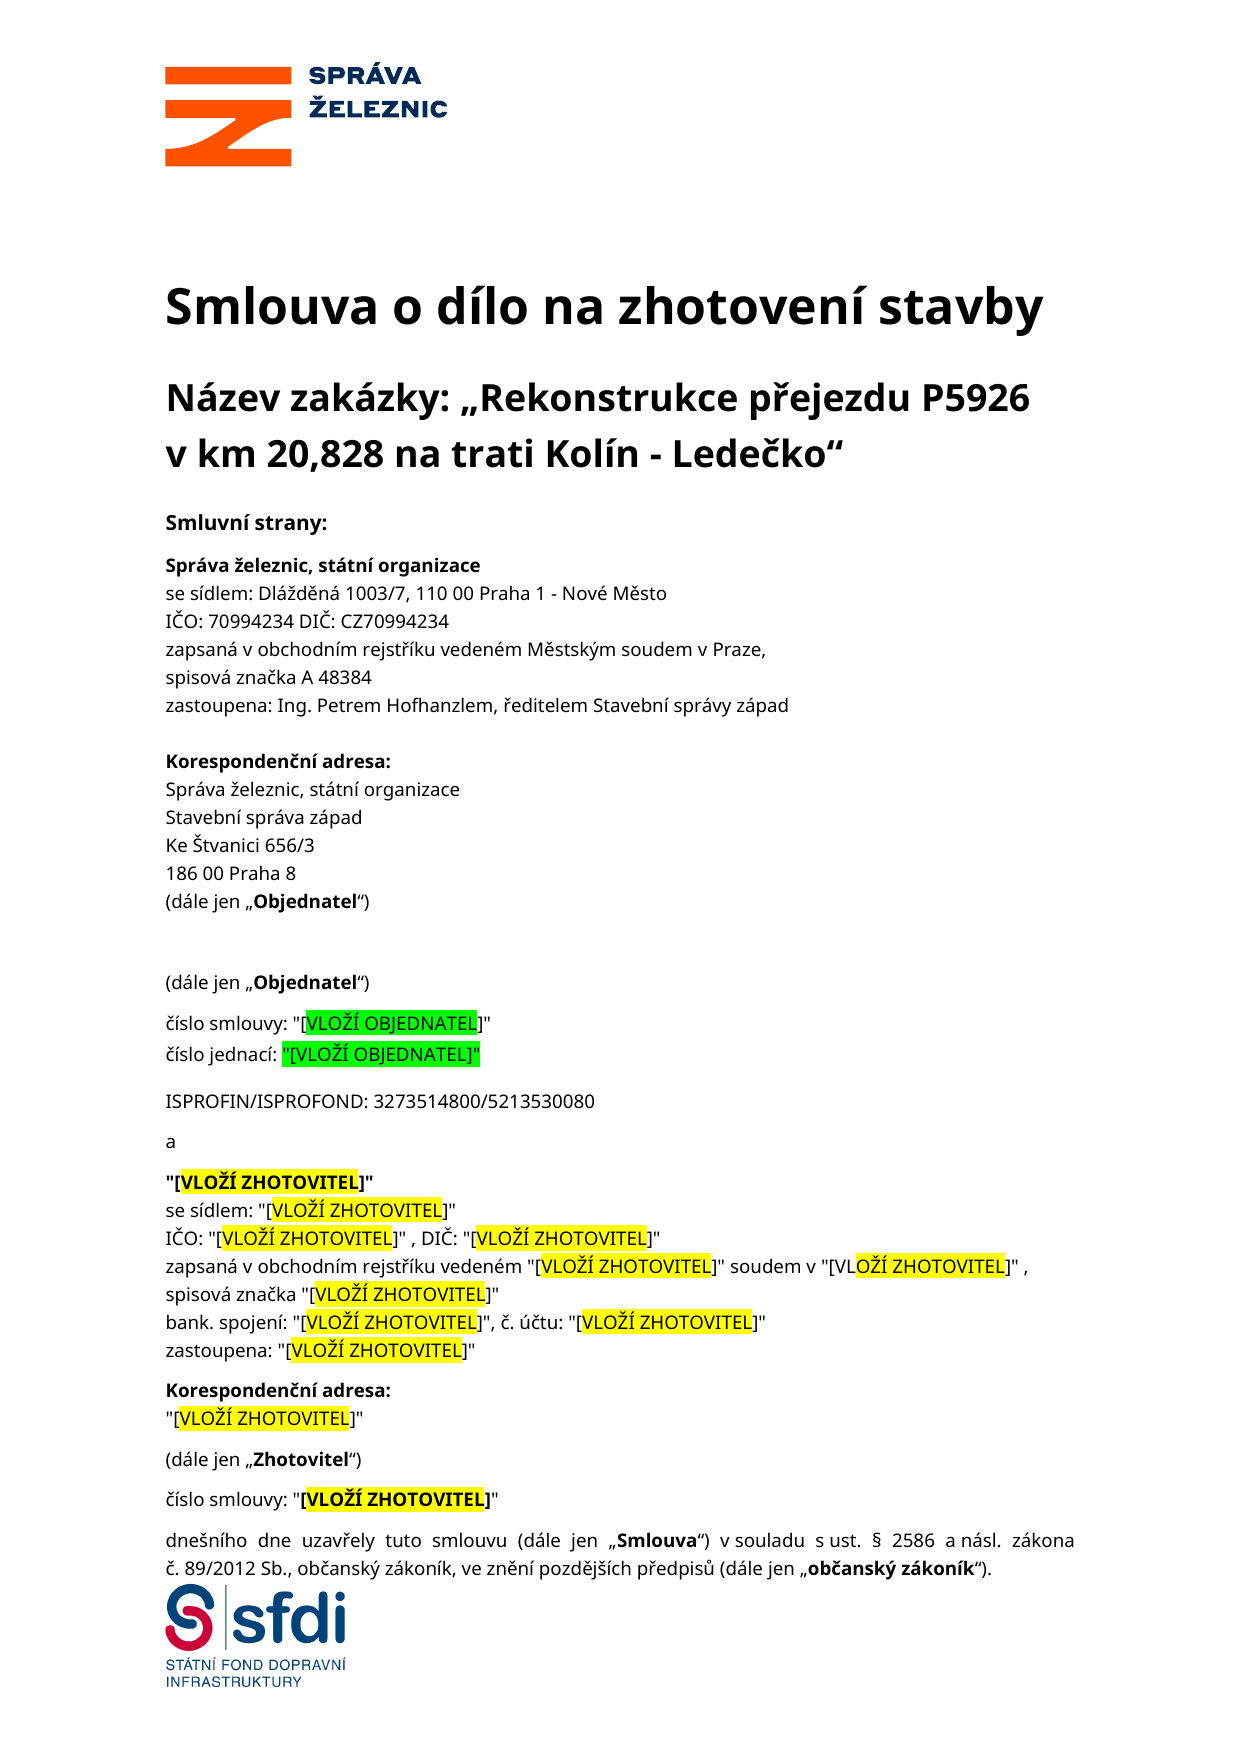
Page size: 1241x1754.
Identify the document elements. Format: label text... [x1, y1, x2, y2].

text (dále jen „Objednatel“) [165, 969, 1075, 995]
text dnešního dne uzavřely tuto smlouvu (dále jen „Smlouva“) v souladu s ust. § 2586 a násl. zákona č. 89/2012 Sb., občanský zákoník, ve znění pozdějších předpisů (dále jen „občanský zákoník“). [165, 1527, 1075, 1581]
text (dále jen „Zhotovitel“) [165, 1446, 1075, 1472]
text číslo jednací: "[VLOŽÍ OBJEDNATEL]" [165, 1038, 1075, 1067]
text (dále jen „Objednatel“) [165, 888, 1075, 914]
text a [165, 1128, 1075, 1154]
text Správa železnic, státní organizace [165, 776, 1075, 802]
text zastoupena: Ing. Petrem Hofhanzlem, ředitelem Stavební správy západ [165, 692, 1075, 718]
text Stavební správa západ [165, 804, 1075, 830]
text se sídlem: "[VLOŽÍ ZHOTOVITEL]" [442, 1197, 1075, 1222]
text zapsaná v obchodním rejstříku vedeném Městským soudem v Praze, [165, 636, 1075, 662]
text "[VLOŽÍ ZHOTOVITEL]" [358, 1169, 1075, 1194]
text 186 00 Praha 8 [165, 860, 1075, 886]
text bank. spojení: "[VLOŽÍ ZHOTOVITEL]", č. účtu: "[VLOŽÍ ZHOTOVITEL]" [752, 1309, 1075, 1334]
text spisová značka "[VLOŽÍ ZHOTOVITEL]" [485, 1281, 1075, 1307]
text spisová značka A 48384 [165, 664, 1075, 690]
text číslo smlouvy: "[VLOŽÍ OBJEDNATEL]" [477, 1010, 1075, 1035]
text se sídlem: "[VLOŽÍ ZHOTOVITEL]" [165, 1197, 272, 1222]
text Smluvní strany: [165, 508, 1075, 537]
text Korespondenční adresa: [165, 748, 1075, 774]
text ISPROFIN/ISPROFOND: 3273514800/5213530080 [165, 1088, 1075, 1113]
text zastoupena: "[VLOŽÍ ZHOTOVITEL]" [462, 1337, 1075, 1363]
text se sídlem: Dlážděná 1003/7, 110 00 Praha 1 - Nové Město [165, 580, 1075, 606]
text IČO: 70994234 DIČ: CZ70994234 [165, 608, 1075, 634]
text Korespondenční adresa: [165, 1378, 1075, 1403]
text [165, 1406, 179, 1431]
text číslo smlouvy: "[VLOŽÍ OBJEDNATEL]" [165, 1010, 306, 1035]
text Smlouva o dílo na zhotovení stavby [165, 271, 1075, 339]
text zastoupena: "[VLOŽÍ ZHOTOVITEL]" [165, 1337, 291, 1363]
text číslo smlouvy: "[VLOŽÍ ZHOTOVITEL]" [165, 1487, 306, 1512]
text Ke Štvanici 656/3 [165, 832, 1075, 858]
text "[VLOŽÍ ZHOTOVITEL]" [349, 1406, 1075, 1431]
text číslo smlouvy: "[VLOŽÍ ZHOTOVITEL]" [484, 1487, 1075, 1512]
text zapsaná v obchodním rejstříku vedeném "[VLOŽÍ ZHOTOVITEL]" soudem v "[VLOŽÍ ZHOTOVITEL]" , [165, 1253, 541, 1278]
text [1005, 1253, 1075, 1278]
picture [165, 1582, 346, 1687]
text IČO: "[VLOŽÍ ZHOTOVITEL]" , DIČ: "[VLOŽÍ ZHOTOVITEL]" [647, 1225, 1075, 1251]
text Název zakázky: „Rekonstrukce přejezdu P5926 v km 20,828 na trati Kolín - Ledečko“ [165, 371, 1075, 478]
text spisová značka "[VLOŽÍ ZHOTOVITEL]" [165, 1281, 315, 1307]
text Správa železnic, státní organizace [165, 552, 1075, 578]
